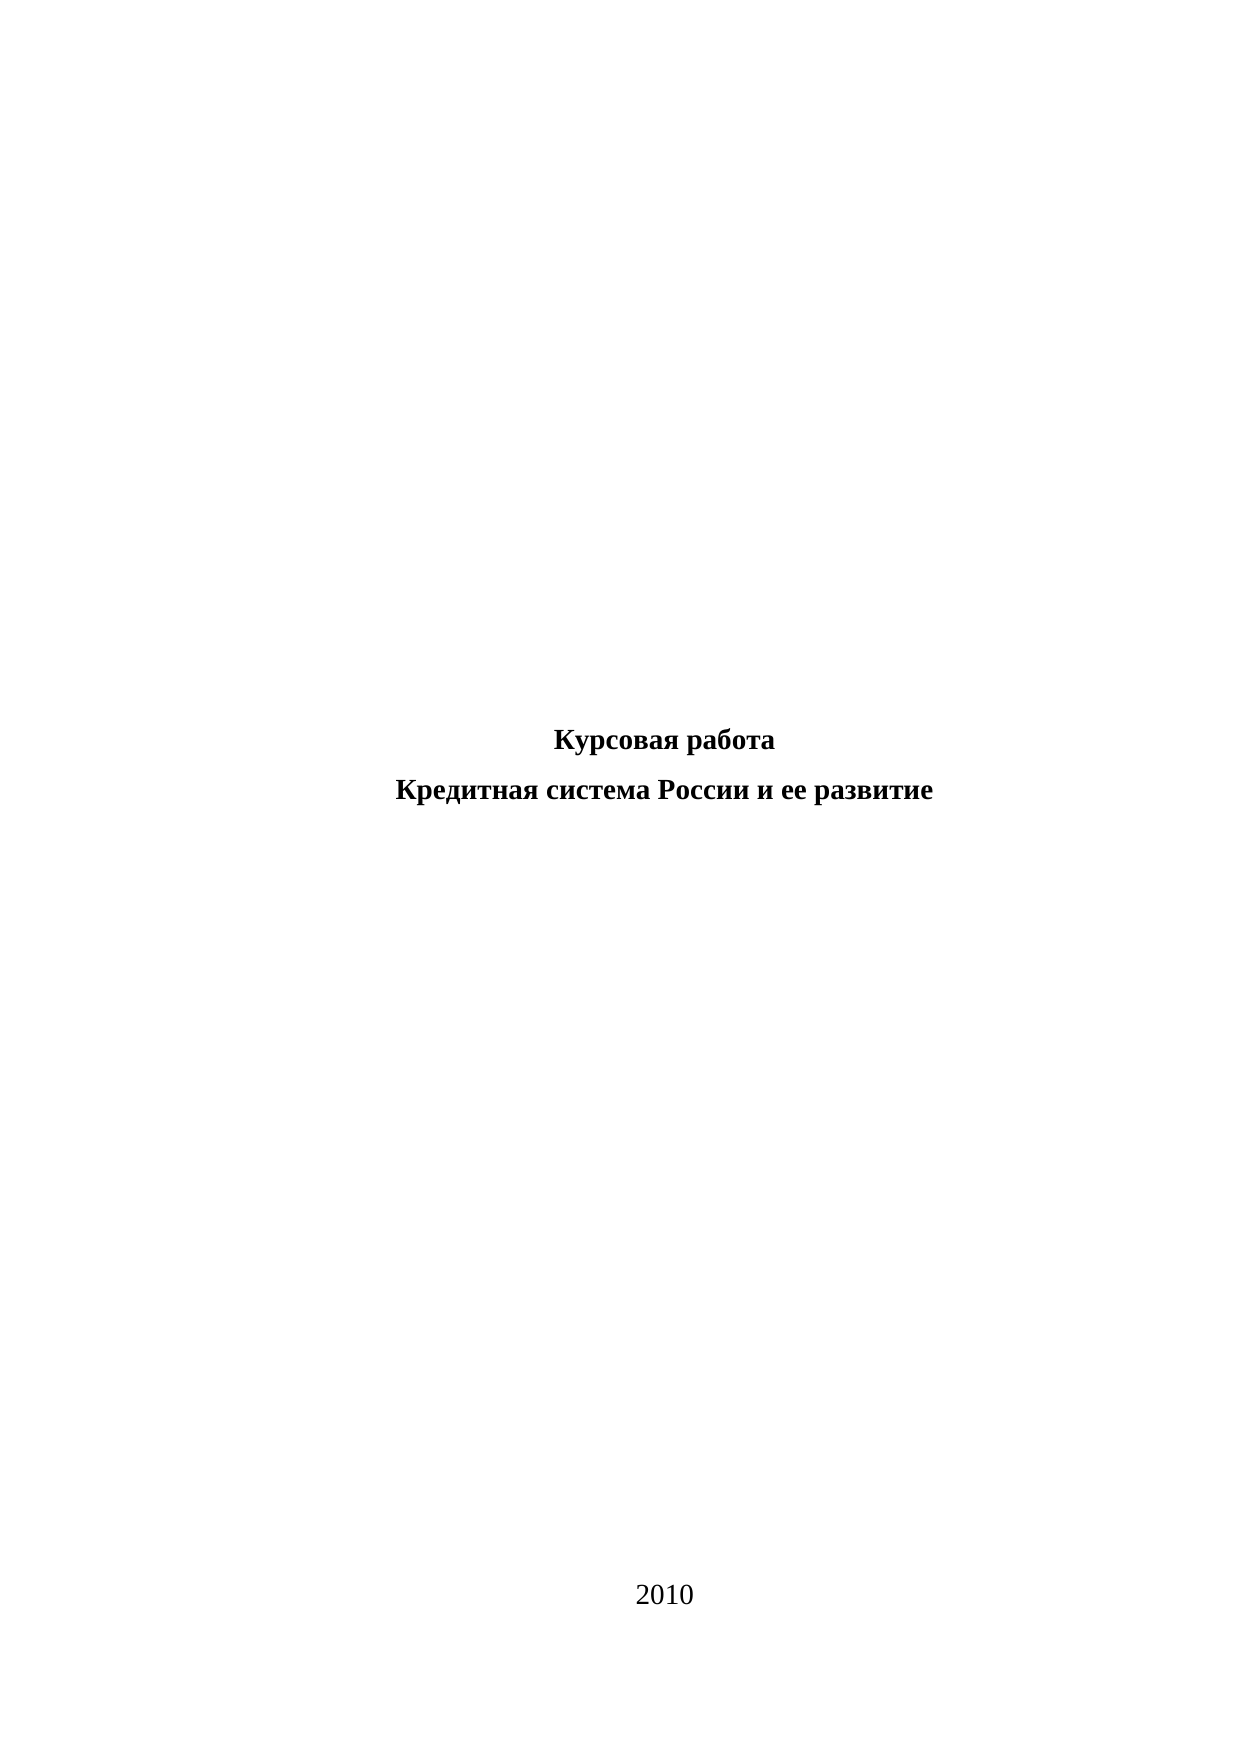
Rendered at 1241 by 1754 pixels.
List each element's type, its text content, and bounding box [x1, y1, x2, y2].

text Курсовая работа [177, 722, 1152, 755]
text Кредитная система России и ее развитие [177, 772, 1152, 806]
text 2010 [177, 1577, 1152, 1611]
